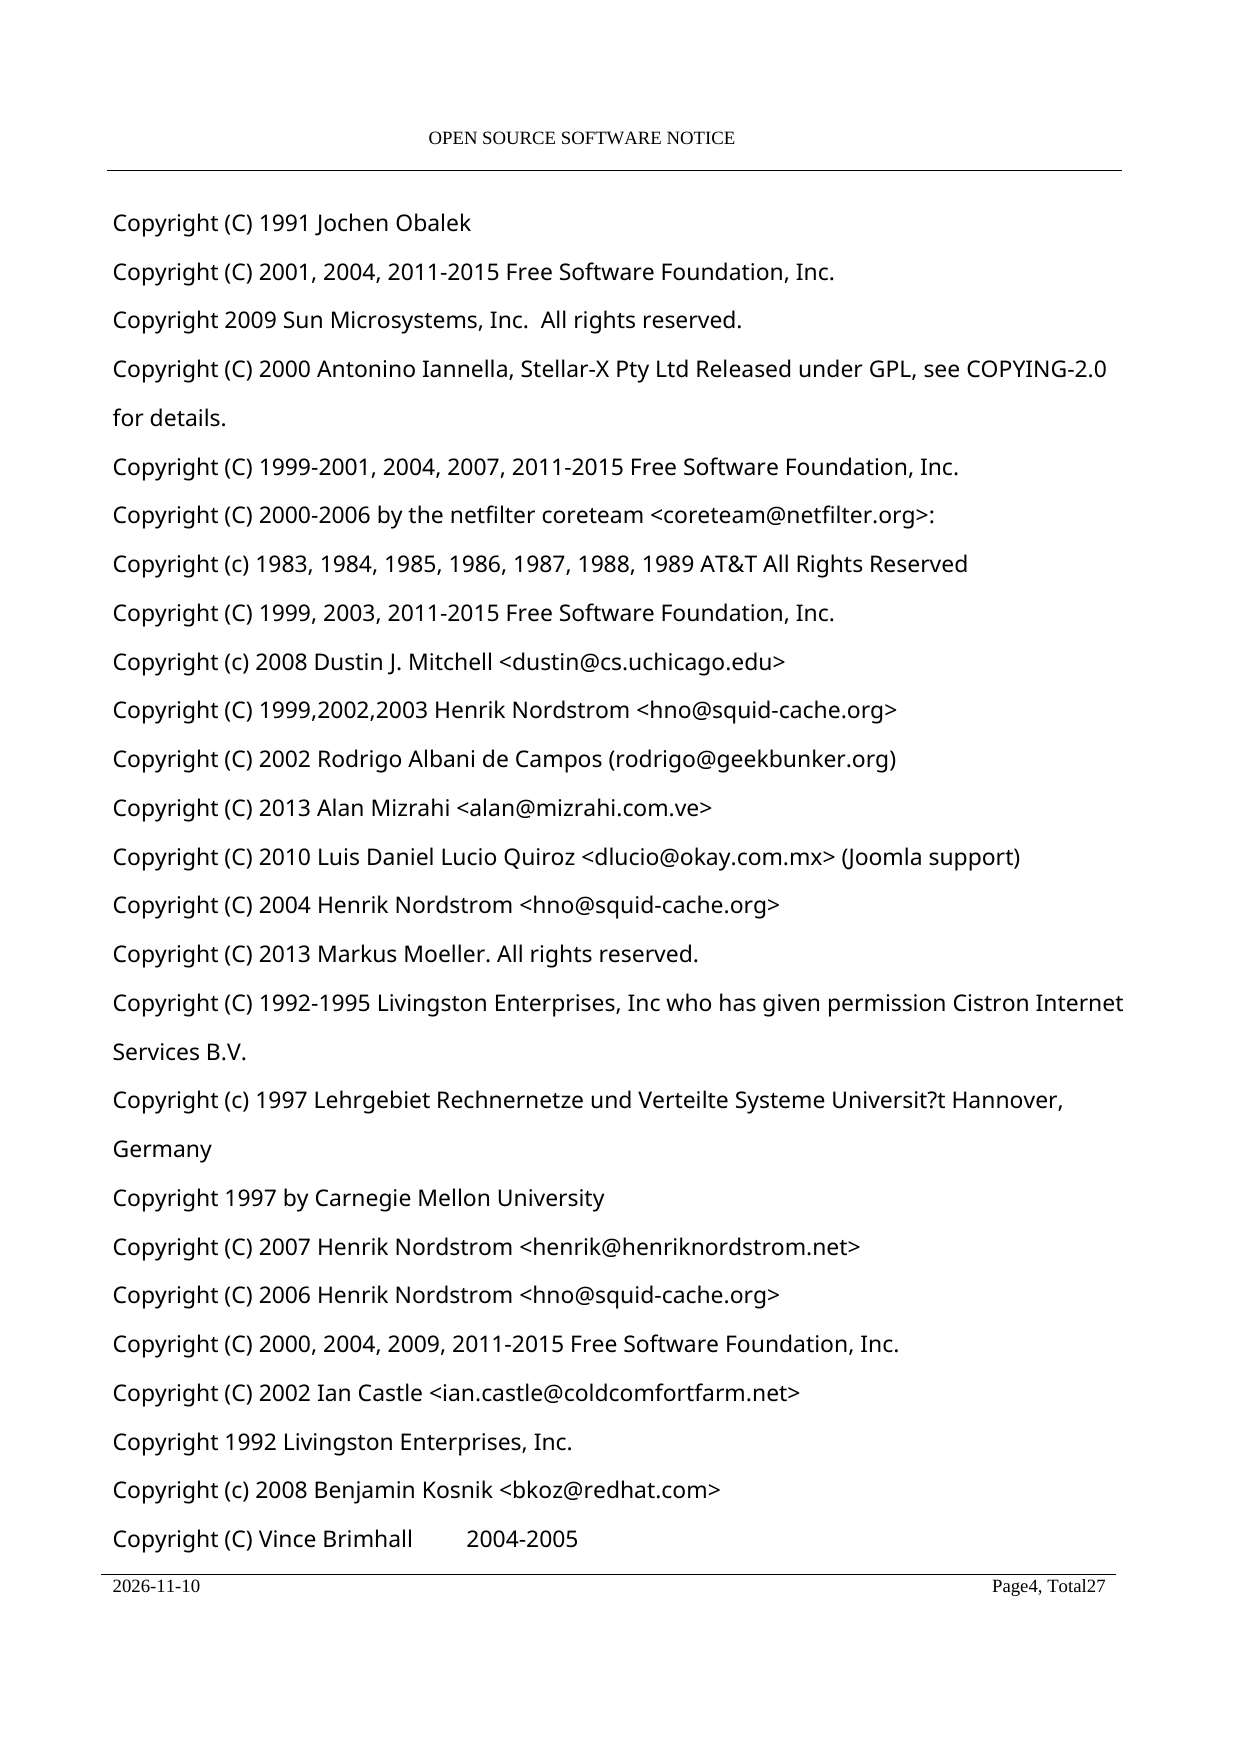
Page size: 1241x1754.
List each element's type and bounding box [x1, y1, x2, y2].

text [112, 206, 1128, 1555]
